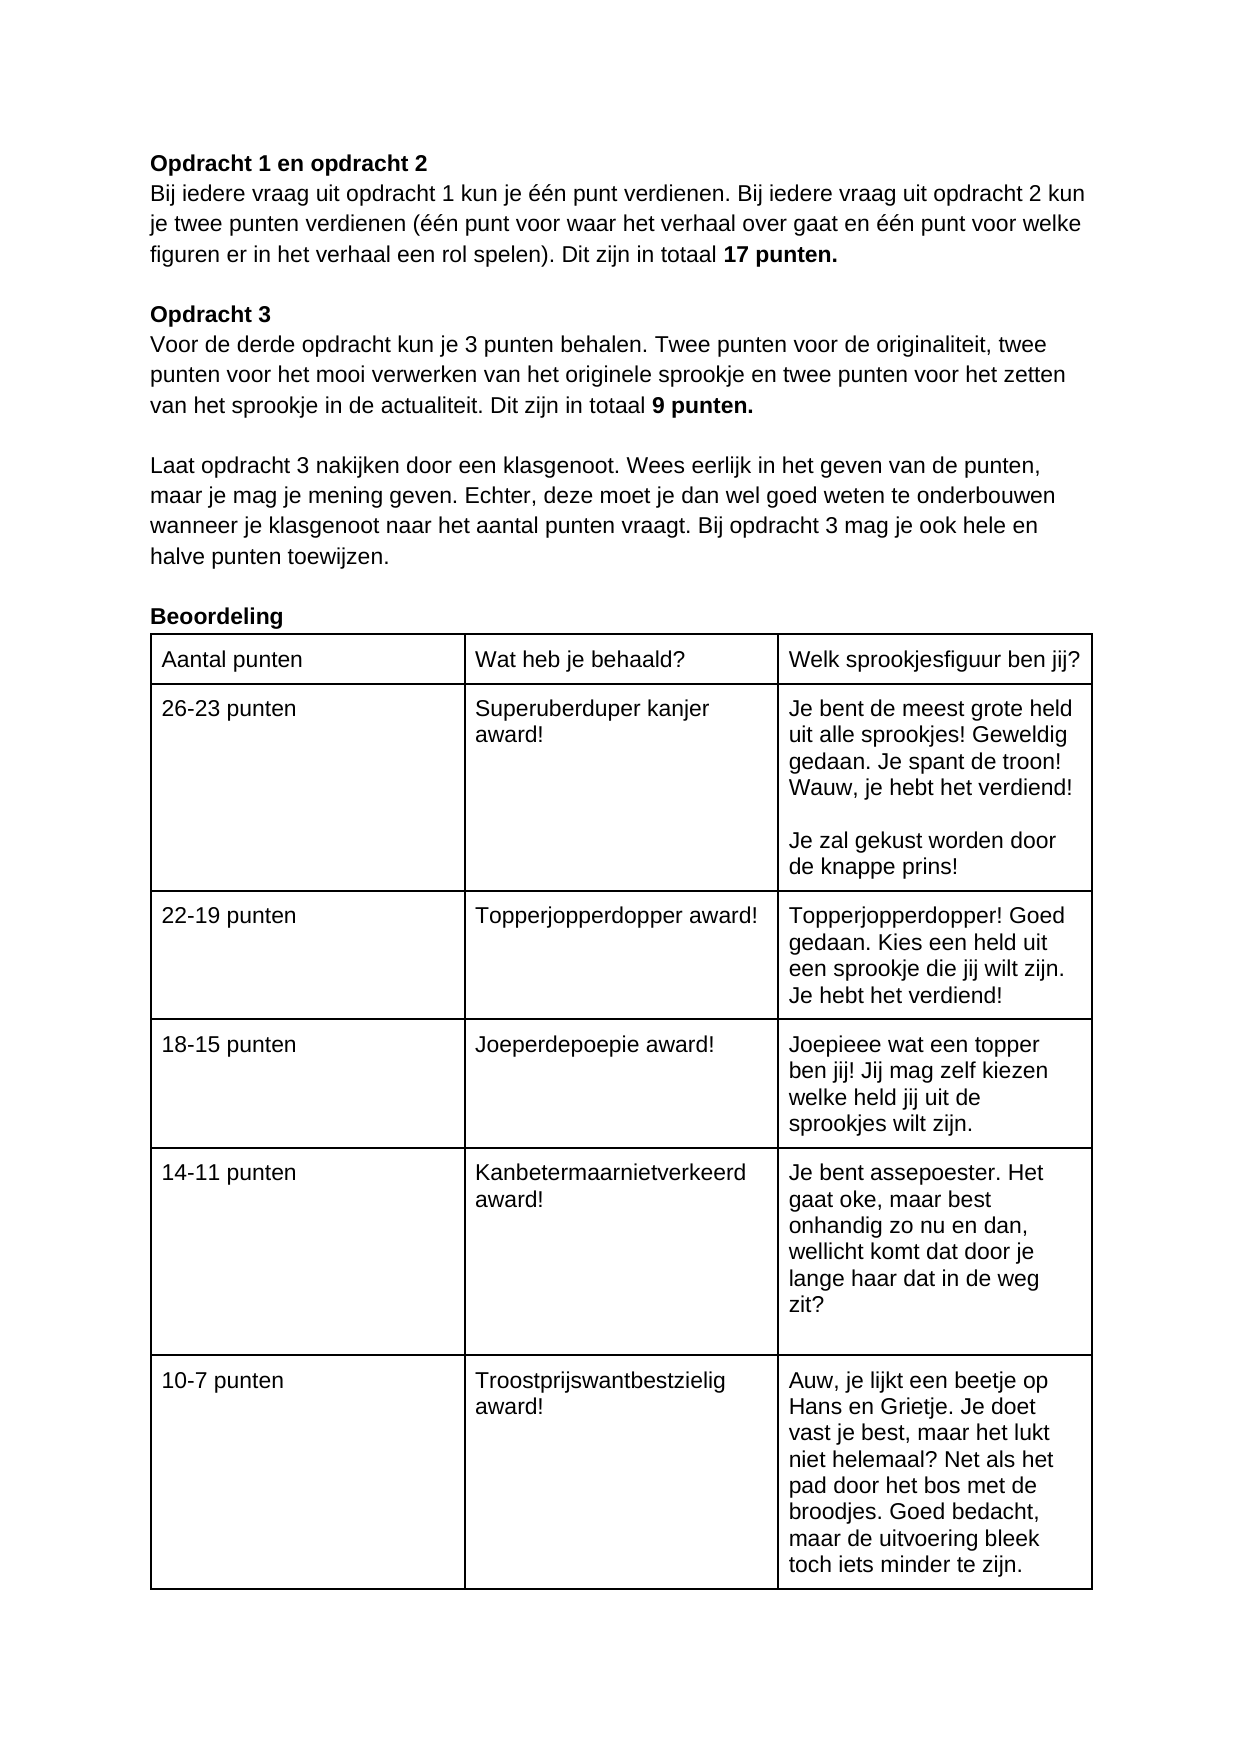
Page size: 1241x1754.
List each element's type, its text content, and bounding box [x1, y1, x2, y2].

text Opdracht 3 [150, 301, 1090, 327]
text Beoordeling [150, 603, 1090, 629]
table_cell 18-15 punten [152, 1020, 464, 1147]
table_cell Troostprijswantbestzielig award! [466, 1356, 777, 1588]
table_cell Je bent assepoester. Het gaat oke, maar best onhandig zo nu en dan, wellicht komt dat door je lange haar dat in de weg zit? [779, 1149, 1091, 1354]
table_cell Topperjopperdopper! Goed gedaan. Kies een held uit een sprookje die jij wilt zijn. Je hebt het verdiend! [779, 892, 1091, 1018]
table_cell Kanbetermaarnietverkeerd award! [466, 1149, 777, 1354]
text Voor de derde opdracht kun je 3 punten behalen. Twee punten voor de originaliteit, twee punten voor het mooi verwerken van het originele sprookje en twee punten voor het zetten van het sprookje in de actualiteit. Dit zijn in totaal 9 punten. [150, 331, 1090, 418]
text Laat opdracht 3 nakijken door een klasgenoot. Wees eerlijk in het geven van de punten, maar je mag je mening geven. Echter, deze moet je dan wel goed weten te onderbouwen wanneer je klasgenoot naar het aantal punten vraagt. Bij opdracht 3 mag je ook hele en halve punten toewijzen. [150, 452, 1090, 569]
table_cell Superuberduper kanjer award! [466, 685, 777, 890]
table_header Wat heb je behaald? [466, 635, 777, 683]
text Bij iedere vraag uit opdracht 1 kun je één punt verdienen. Bij iedere vraag uit opdracht 2 kun je twee punten verdienen (één punt voor waar het verhaal over gaat en één punt voor welke figuren er in het verhaal een rol spelen). Dit zijn in totaal 17 punten. [150, 180, 1090, 267]
table_cell 22-19 punten [152, 892, 464, 1018]
table_cell Topperjopperdopper award! [466, 892, 777, 1018]
table_cell Auw, je lijkt een beetje op Hans en Grietje. Je doet vast je best, maar het lukt niet helemaal? Net als het pad door het bos met de broodjes. Goed bedacht, maar de uitvoering bleek toch iets minder te zijn. [779, 1356, 1091, 1588]
table_cell Joepieee wat een topper ben jij! Jij mag zelf kiezen welke held jij uit de sprookjes wilt zijn. [779, 1020, 1091, 1147]
table_cell Je bent de meest grote held uit alle sprookjes! Geweldig gedaan. Je spant de troon! Wauw, je hebt het verdiend! Je zal gekust worden door de knappe prins! [779, 685, 1091, 890]
table_header Welk sprookjesfiguur ben jij? [779, 635, 1091, 683]
table_header Aantal punten [152, 635, 464, 683]
table_cell 14-11 punten [152, 1149, 464, 1354]
table_cell Joeperdepoepie award! [466, 1020, 777, 1147]
text Opdracht 1 en opdracht 2 [150, 150, 1090, 176]
table_cell 10-7 punten [152, 1356, 464, 1588]
table_cell 26-23 punten [152, 685, 464, 890]
